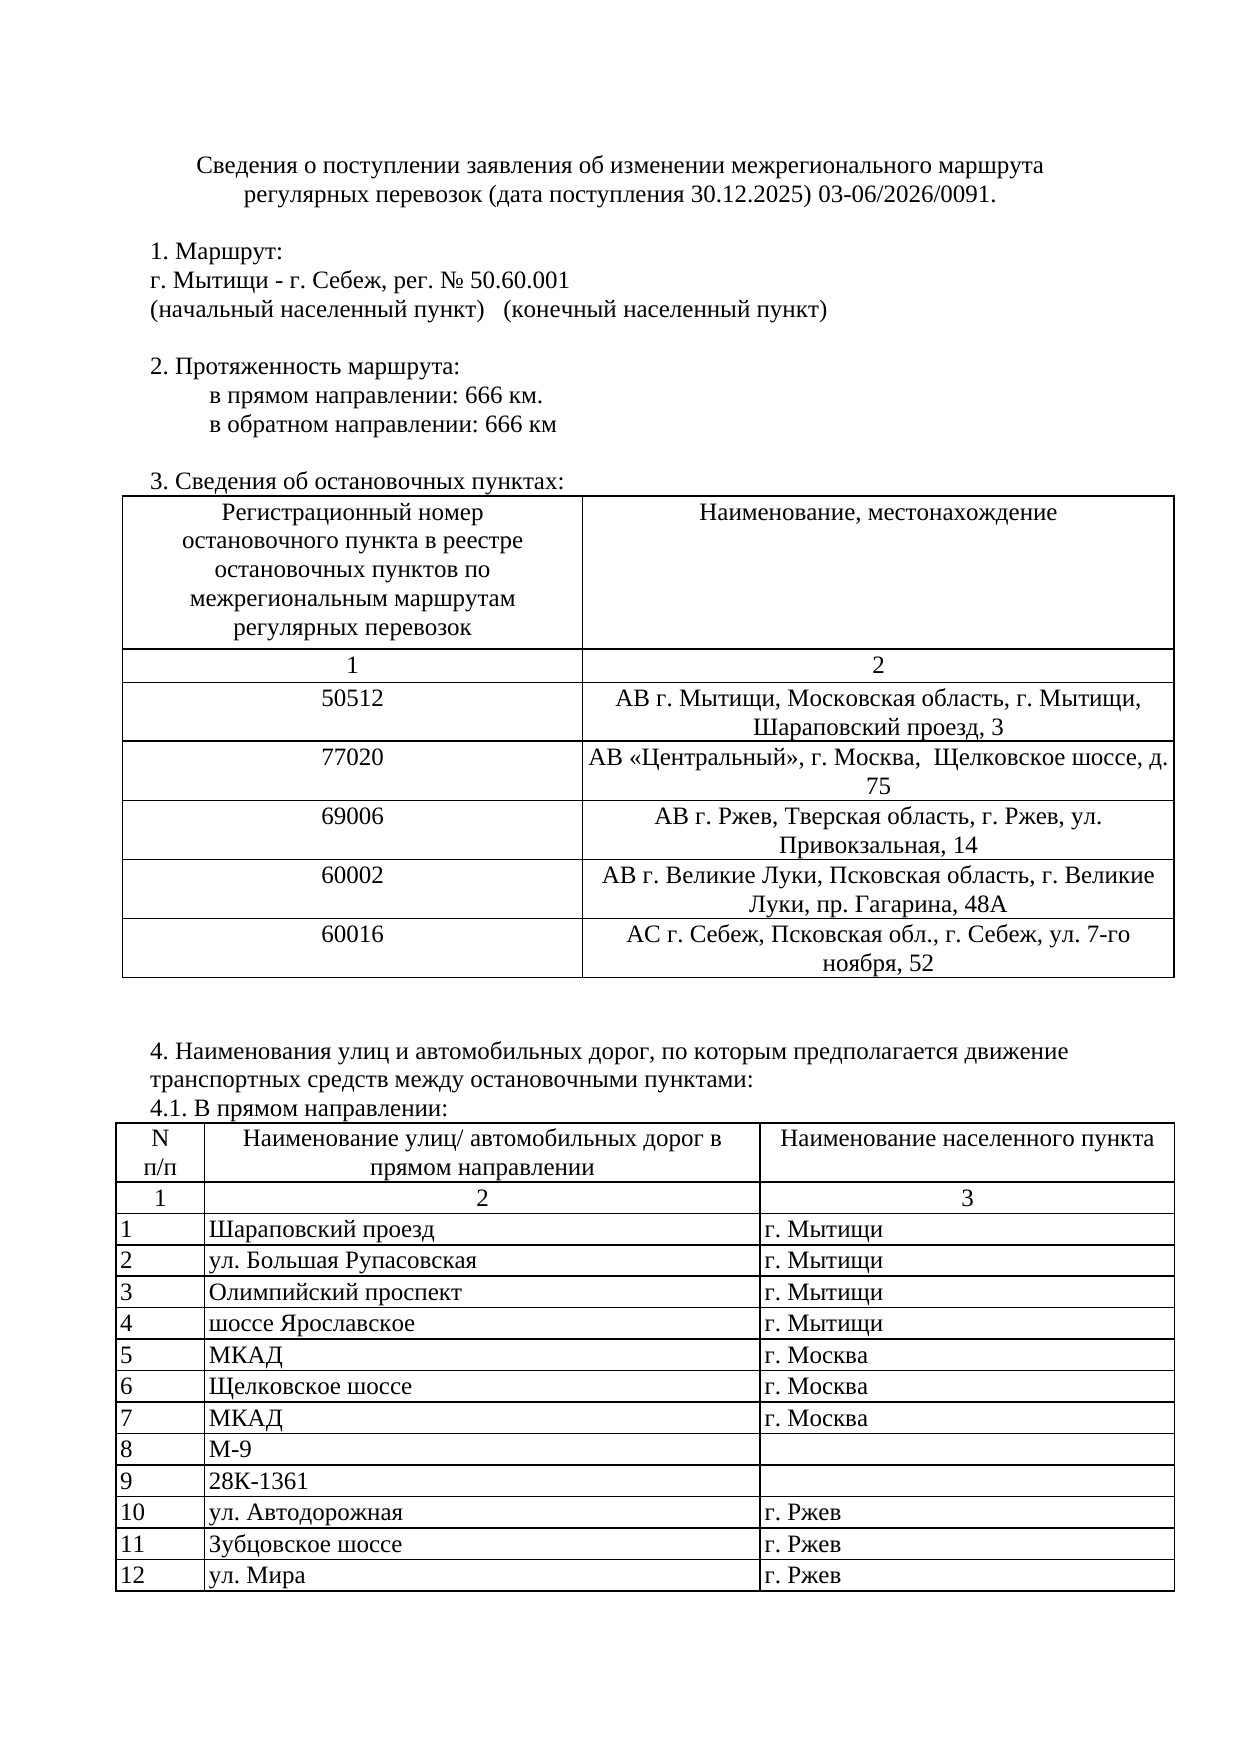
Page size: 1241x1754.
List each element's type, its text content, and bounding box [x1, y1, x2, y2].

text Сведения о поступлении заявления об изменении межрегионального маршрута регулярных перевозок (дата поступления 30.12.2025) 03-06/2026/0091. [150, 150, 1090, 207]
table_cell Щелковское шоссе [205, 1371, 759, 1401]
table_cell 9 [117, 1466, 204, 1496]
table_cell ул. Автодорожная [205, 1497, 759, 1527]
table_cell 11 [117, 1529, 204, 1558]
text (начальный населенный пункт) (конечный населенный пункт) [150, 294, 1090, 322]
text в обратном направлении: 666 км [150, 409, 1090, 437]
table_cell 6 [117, 1371, 204, 1401]
table_cell г. Ржев [761, 1560, 1174, 1590]
table_cell МКАД [205, 1340, 759, 1370]
table_cell АВ г. Мытищи, Московская область, г. Мытищи, Шараповский проезд, 3 [583, 683, 1173, 740]
table_header Наименование, местонахождение [583, 497, 1173, 648]
table_cell 28К-1361 [205, 1466, 759, 1496]
table_cell г. Мытищи [761, 1214, 1174, 1244]
table_cell г. Москва [761, 1371, 1174, 1401]
table_cell Олимпийский проспект [205, 1277, 759, 1307]
table_cell 3 [117, 1277, 204, 1307]
table_header N п/п [117, 1124, 204, 1181]
table_cell 7 [117, 1403, 204, 1433]
table_cell г. Москва [761, 1403, 1174, 1433]
table_cell АВ г. Великие Луки, Псковская область, г. Великие Луки, пр. Гагарина, 48А [583, 860, 1173, 918]
table_cell 2 [205, 1183, 759, 1212]
table_cell г. Мытищи [761, 1246, 1174, 1275]
table_header Наименование улиц/ автомобильных дорог в прямом направлении [205, 1124, 759, 1181]
table_cell 1 [117, 1183, 204, 1212]
table_cell [761, 1434, 1174, 1464]
table_cell 5 [117, 1340, 204, 1370]
table_cell АВ «Центральный», г. Москва, Щелковское шоссе, д. 75 [583, 742, 1173, 799]
table_cell 60002 [123, 860, 582, 918]
table_cell 1 [123, 650, 582, 681]
text г. Мытищи - г. Себеж, рег. № 50.60.001 [150, 265, 1090, 294]
text в прямом направлении: 666 км. [150, 380, 1090, 409]
text 3. Сведения об остановочных пунктах: [150, 466, 1090, 495]
table_cell Зубцовское шоссе [205, 1529, 759, 1558]
table_cell г. Мытищи [761, 1277, 1174, 1307]
table_cell г. Мытищи [761, 1308, 1174, 1338]
table_cell 69006 [123, 801, 582, 858]
table_cell 60016 [123, 919, 582, 977]
table_header Наименование населенного пункта [761, 1124, 1174, 1181]
table_cell 4 [117, 1308, 204, 1338]
table_cell 1 [117, 1214, 204, 1244]
table_cell АС г. Себеж, Псковская обл., г. Себеж, ул. 7-го ноября, 52 [583, 919, 1173, 977]
table_cell М-9 [205, 1434, 759, 1464]
table_cell [761, 1466, 1174, 1496]
table_cell Шараповский проезд [205, 1214, 759, 1244]
table_cell 12 [117, 1560, 204, 1590]
table_cell ул. Большая Рупасовская [205, 1246, 759, 1275]
table_cell 2 [583, 650, 1173, 681]
table_cell 2 [117, 1246, 204, 1275]
table_cell г. Москва [761, 1340, 1174, 1370]
text 4. Наименования улиц и автомобильных дорог, по которым предполагается движение транспортных средств между остановочными пунктами: [150, 1036, 1090, 1093]
table_cell МКАД [205, 1403, 759, 1433]
table_cell г. Ржев [761, 1497, 1174, 1527]
table_cell ул. Мира [205, 1560, 759, 1590]
table_cell 50512 [123, 683, 582, 740]
table_cell г. Ржев [761, 1529, 1174, 1558]
table_cell АВ г. Ржев, Тверская область, г. Ржев, ул. Привокзальная, 14 [583, 801, 1173, 858]
table_cell шоссе Ярославское [205, 1308, 759, 1338]
text 1. Маршрут: [150, 236, 1090, 265]
text 4.1. В прямом направлении: [150, 1093, 1090, 1122]
table_cell 77020 [123, 742, 582, 799]
table_header Регистрационный номер остановочного пункта в реестре остановочных пунктов по межрегиональным маршрутам регулярных перевозок [123, 497, 582, 648]
table_cell 3 [761, 1183, 1174, 1212]
text 2. Протяженность маршрута: [150, 351, 1090, 380]
table_cell 8 [117, 1434, 204, 1464]
table_cell 10 [117, 1497, 204, 1527]
